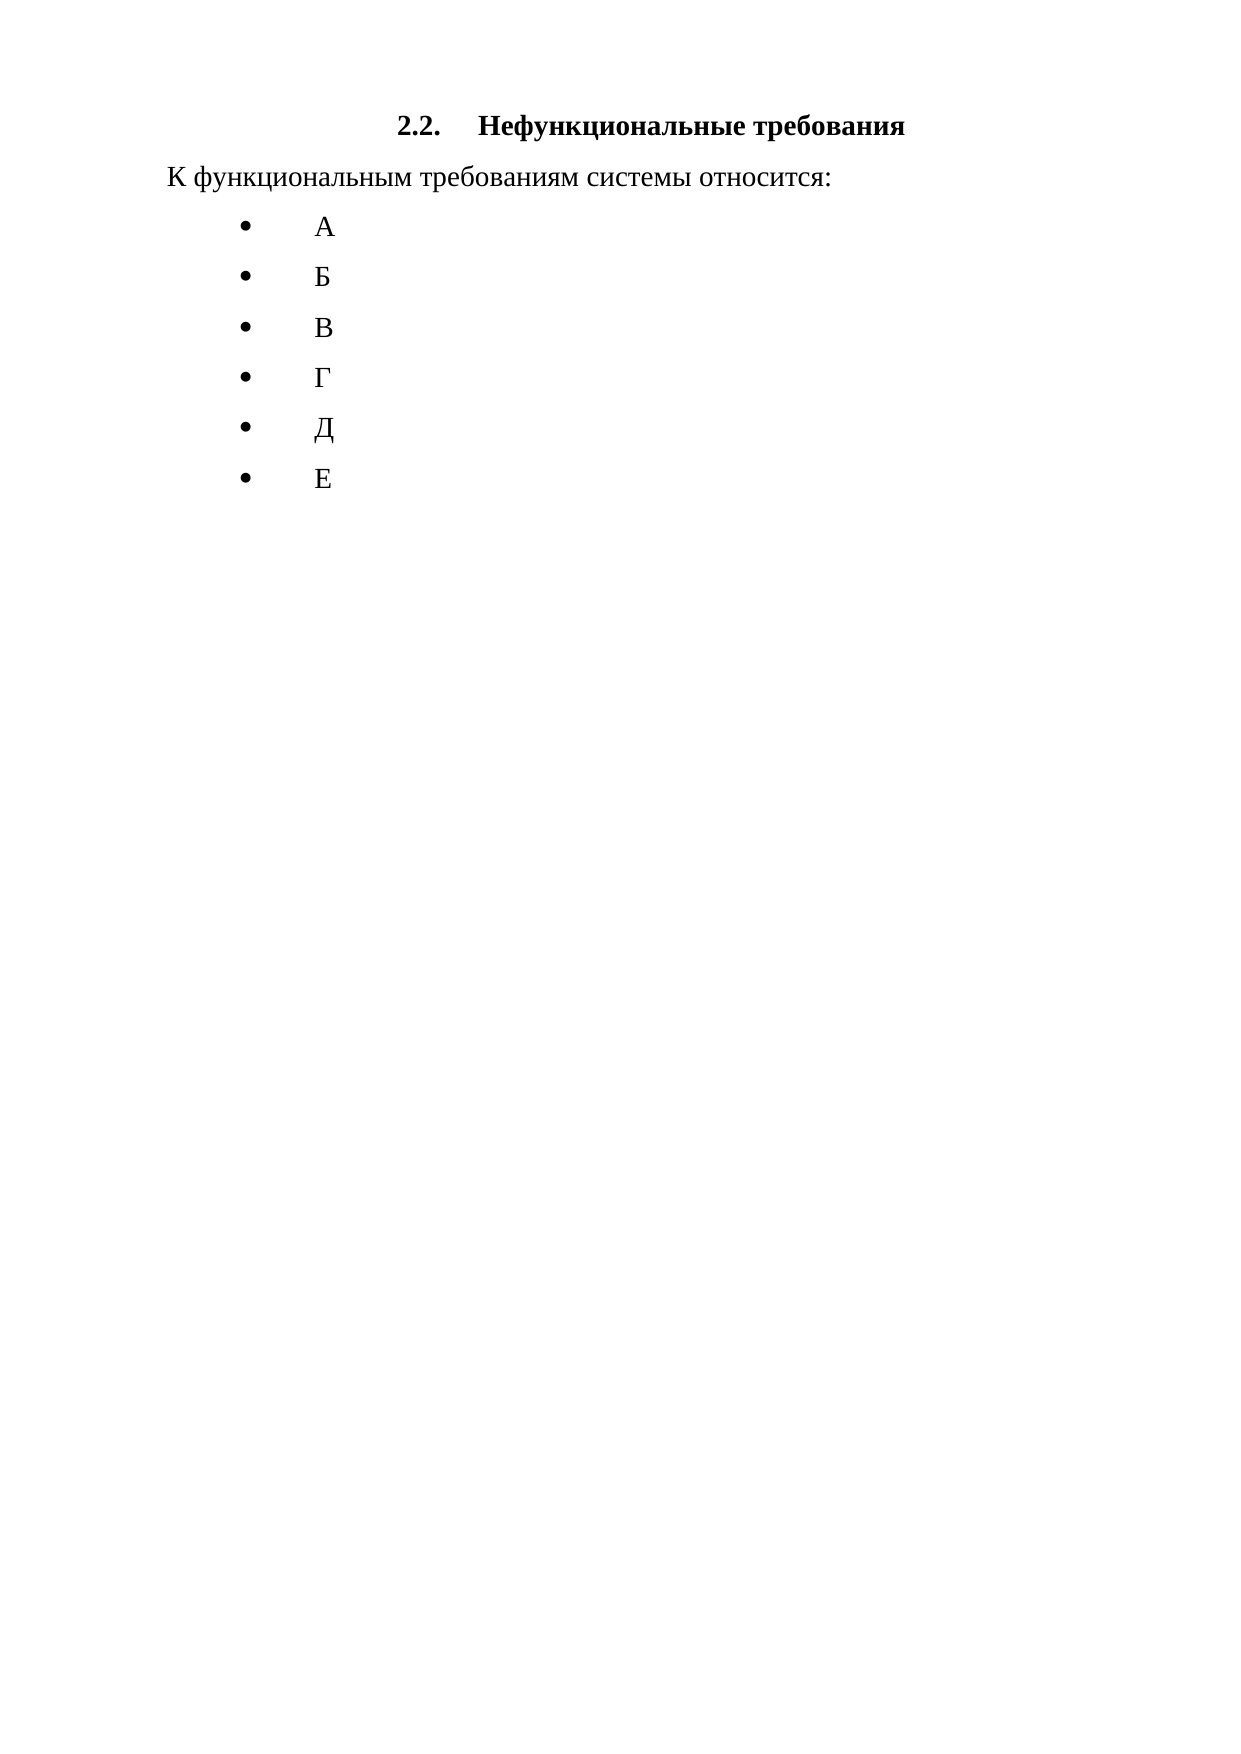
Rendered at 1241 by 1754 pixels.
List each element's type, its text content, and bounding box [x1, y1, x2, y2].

list Е [167, 461, 1136, 495]
list Б [167, 259, 1136, 293]
list К функциональным требованиям системы относится: [167, 159, 1136, 192]
list А [167, 209, 1136, 243]
list В [167, 310, 1136, 343]
list Г [167, 360, 1136, 394]
list Нефункциональные требования [167, 108, 1136, 142]
list Д [167, 411, 1136, 444]
